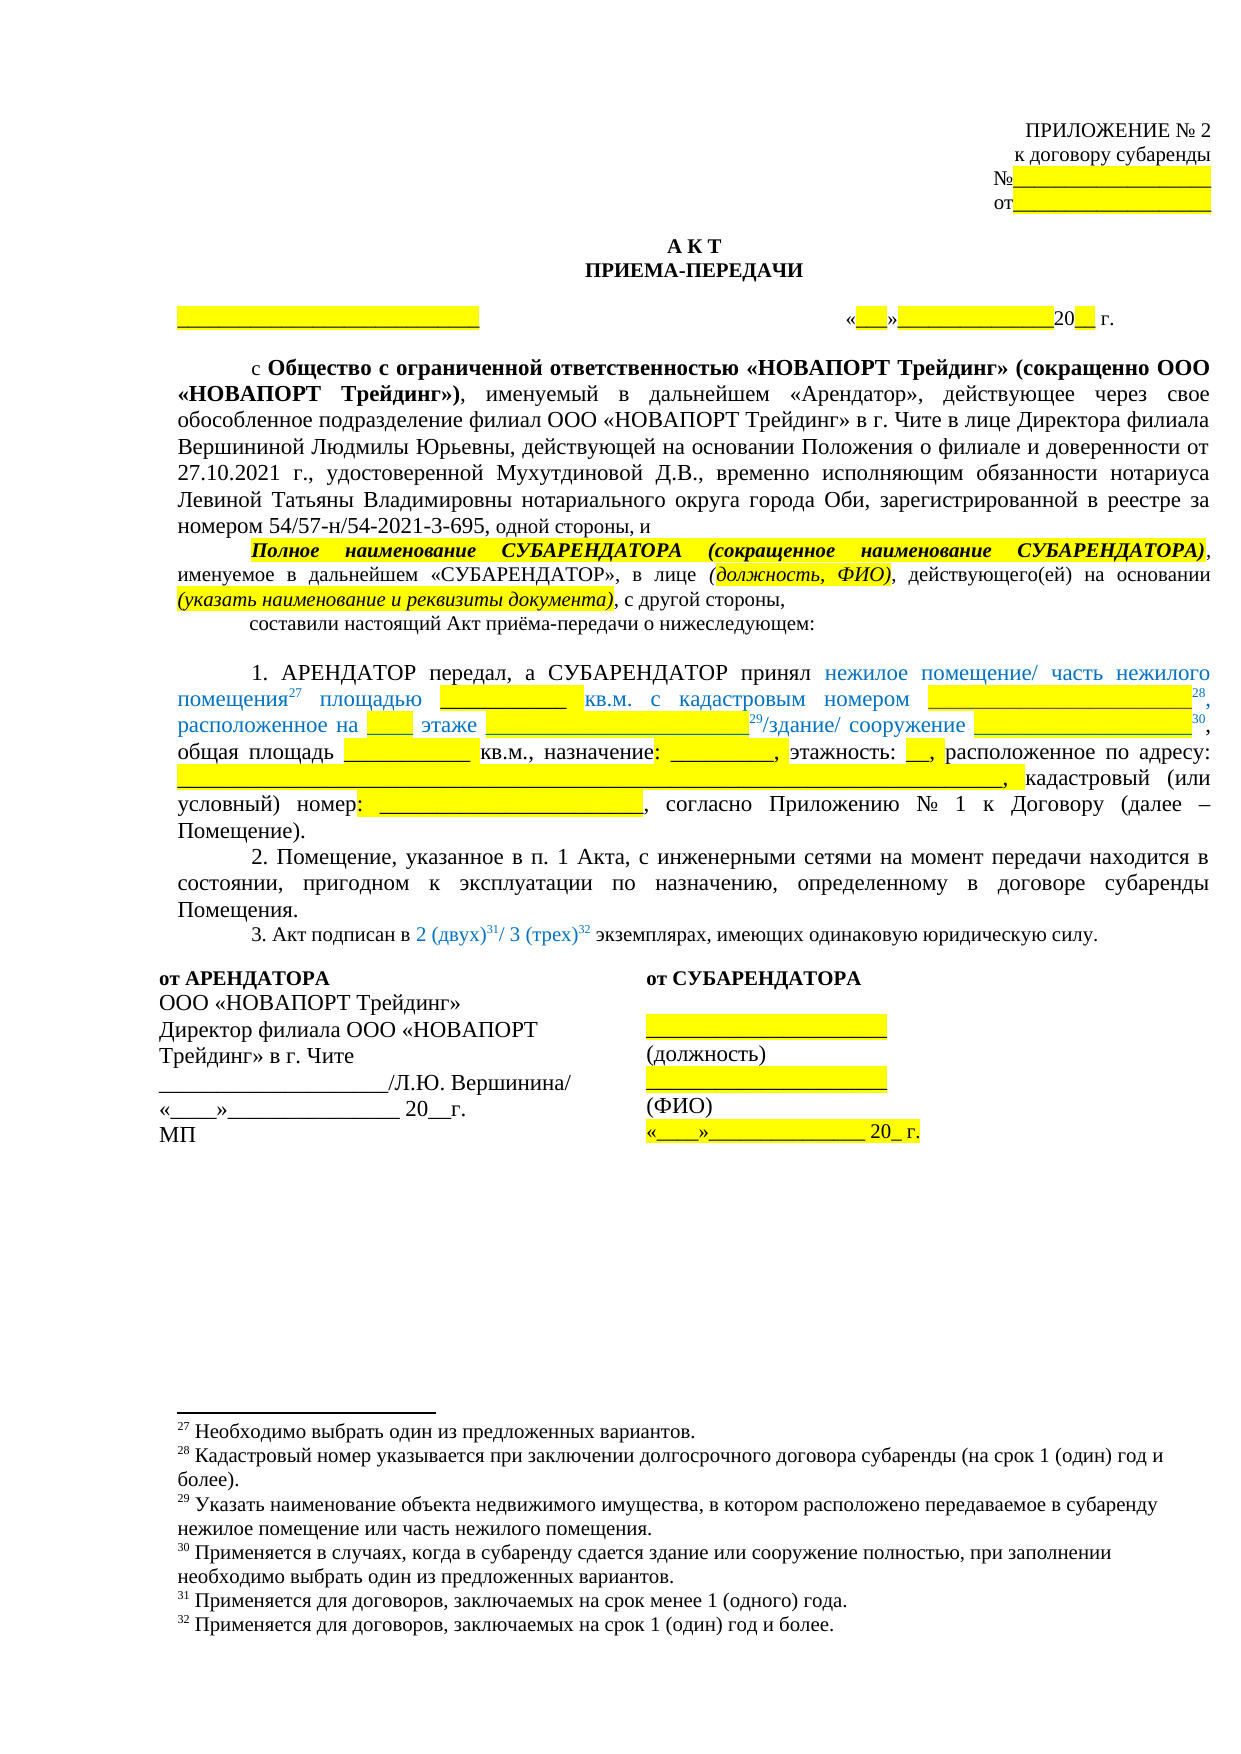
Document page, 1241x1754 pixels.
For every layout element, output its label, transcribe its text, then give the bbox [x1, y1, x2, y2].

text №___________________ [177, 166, 1013, 190]
text приема-передачи [177, 258, 1211, 282]
text ПРИЛОЖЕНИЕ № 2 [177, 118, 1211, 142]
text с Общество с ограниченной ответственностью «НОВАПОРТ Трейдинг» (сокращенно ООО «НОВАПОРТ Трейдинг»), именуемый в дальнейшем «Арендатор», действующее через свое обособленное подразделение филиал ООО «НОВАПОРТ Трейдинг» в г. Чите в лице Директора филиала Вершининой Людмилы Юрьевны, действующей на основании Положения о филиале и доверенности от 27.10.2021 г., удостоверенной Мухутдиновой Д.В., временно исполняющим обязанности нотариуса Левиной Татьяны Владимировны нотариального округа города Оби, зарегистрированной в реестре за номером 54/57-н/54-2021-3-695, одной стороны, и [177, 354, 1211, 538]
text А К Т [177, 233, 1211, 258]
table_header от АРЕНДАТОРА ООО «НОВАПОРТ Трейдинг» Директор филиала ООО «НОВАПОРТ Трейдинг» в г. Чите ____________________/Л.Ю. Вершинина/ «____»_______________ 20__г. МП [148, 965, 635, 1151]
text к договору субаренды [177, 142, 1211, 166]
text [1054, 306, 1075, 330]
text составили настоящий Акт приёма-передачи о нижеследующем: [177, 611, 1211, 634]
text от___________________ [177, 190, 1013, 214]
text 2. Помещение, указанное в п. 1 Акта, с инженерными сетями на момент передачи находится в состоянии, пригодном к эксплуатации по назначению, определенному в договоре субаренды Помещения. [177, 843, 1211, 922]
table_header от СУБАРЕНДАТОРА _____________________ (должность) _____________________ (ФИО) «____»_______________ 20_ г. [635, 965, 1167, 1151]
text _____________________________ «___»_______________20__ г. [479, 306, 856, 330]
text 1. АРЕНДАТОР передал, а СУБАРЕНДАТОР принял нежилое помещение/ часть нежилого помещения площадью ___________ кв.м. с кадастровым номером _______________________, расположенное на ____ этаже _______________________/здание/ сооружение ___________________, общая площадь ___________ кв.м., назначение: _________, этажность: __, расположенное по адресу: ________________________________________________________________________, кадастровый (или условный) номер: _______________________, согласно Приложению № 1 к Договору (далее – Помещение). [177, 659, 1211, 843]
text 3. Акт подписан в 2 (двух)/ 3 (трех) экземплярах, имеющих одинаковую юридическую силу. [177, 922, 1211, 946]
text Полное наименование СУБАРЕНДАТОРА (сокращенное наименование СУБАРЕНДАТОРА), именуемое в дальнейшем «СУБАРЕНДАТОР», в лице (должность, ФИО), действующего(ей) на основании (указать наименование и реквизиты документа), с другой стороны, [177, 538, 1211, 611]
